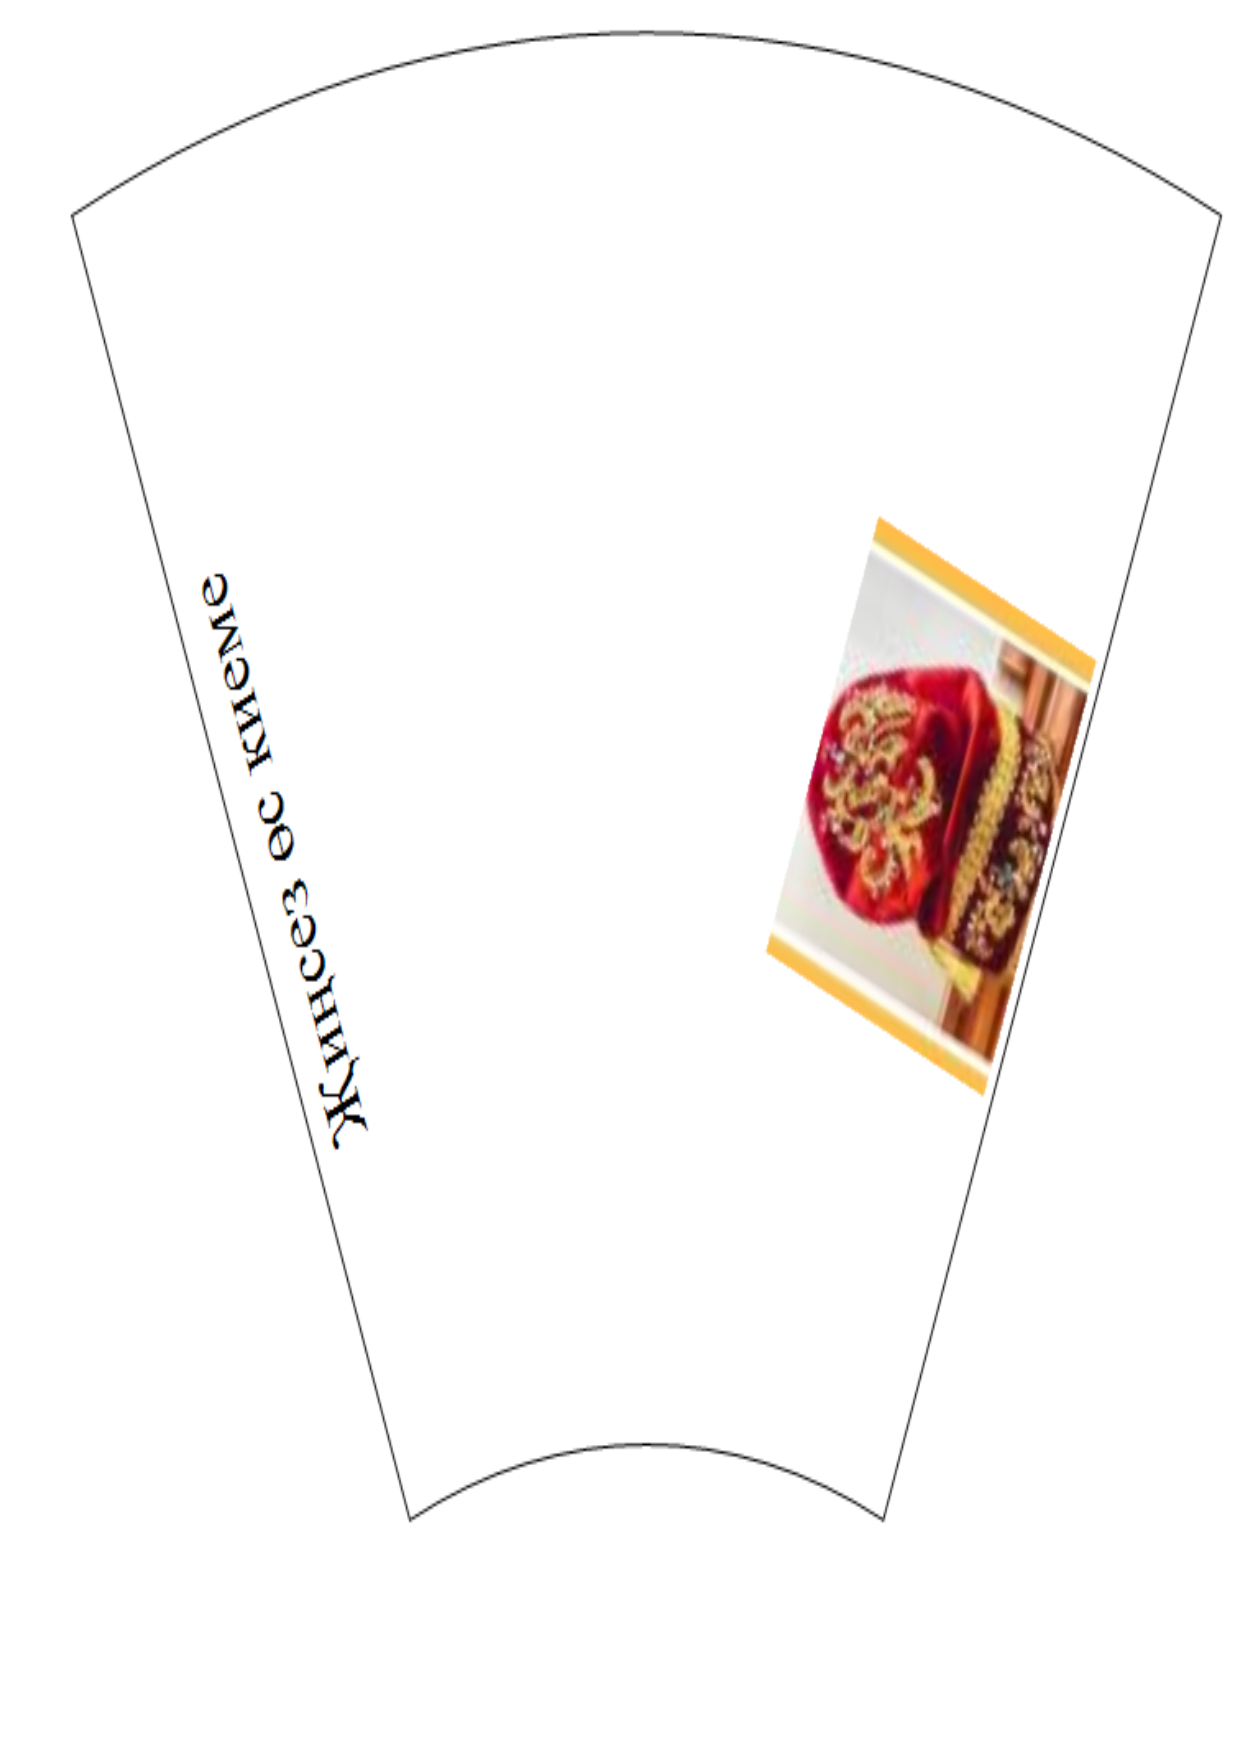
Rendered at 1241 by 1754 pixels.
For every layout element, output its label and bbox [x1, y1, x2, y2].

picture [59, 0, 1241, 1544]
